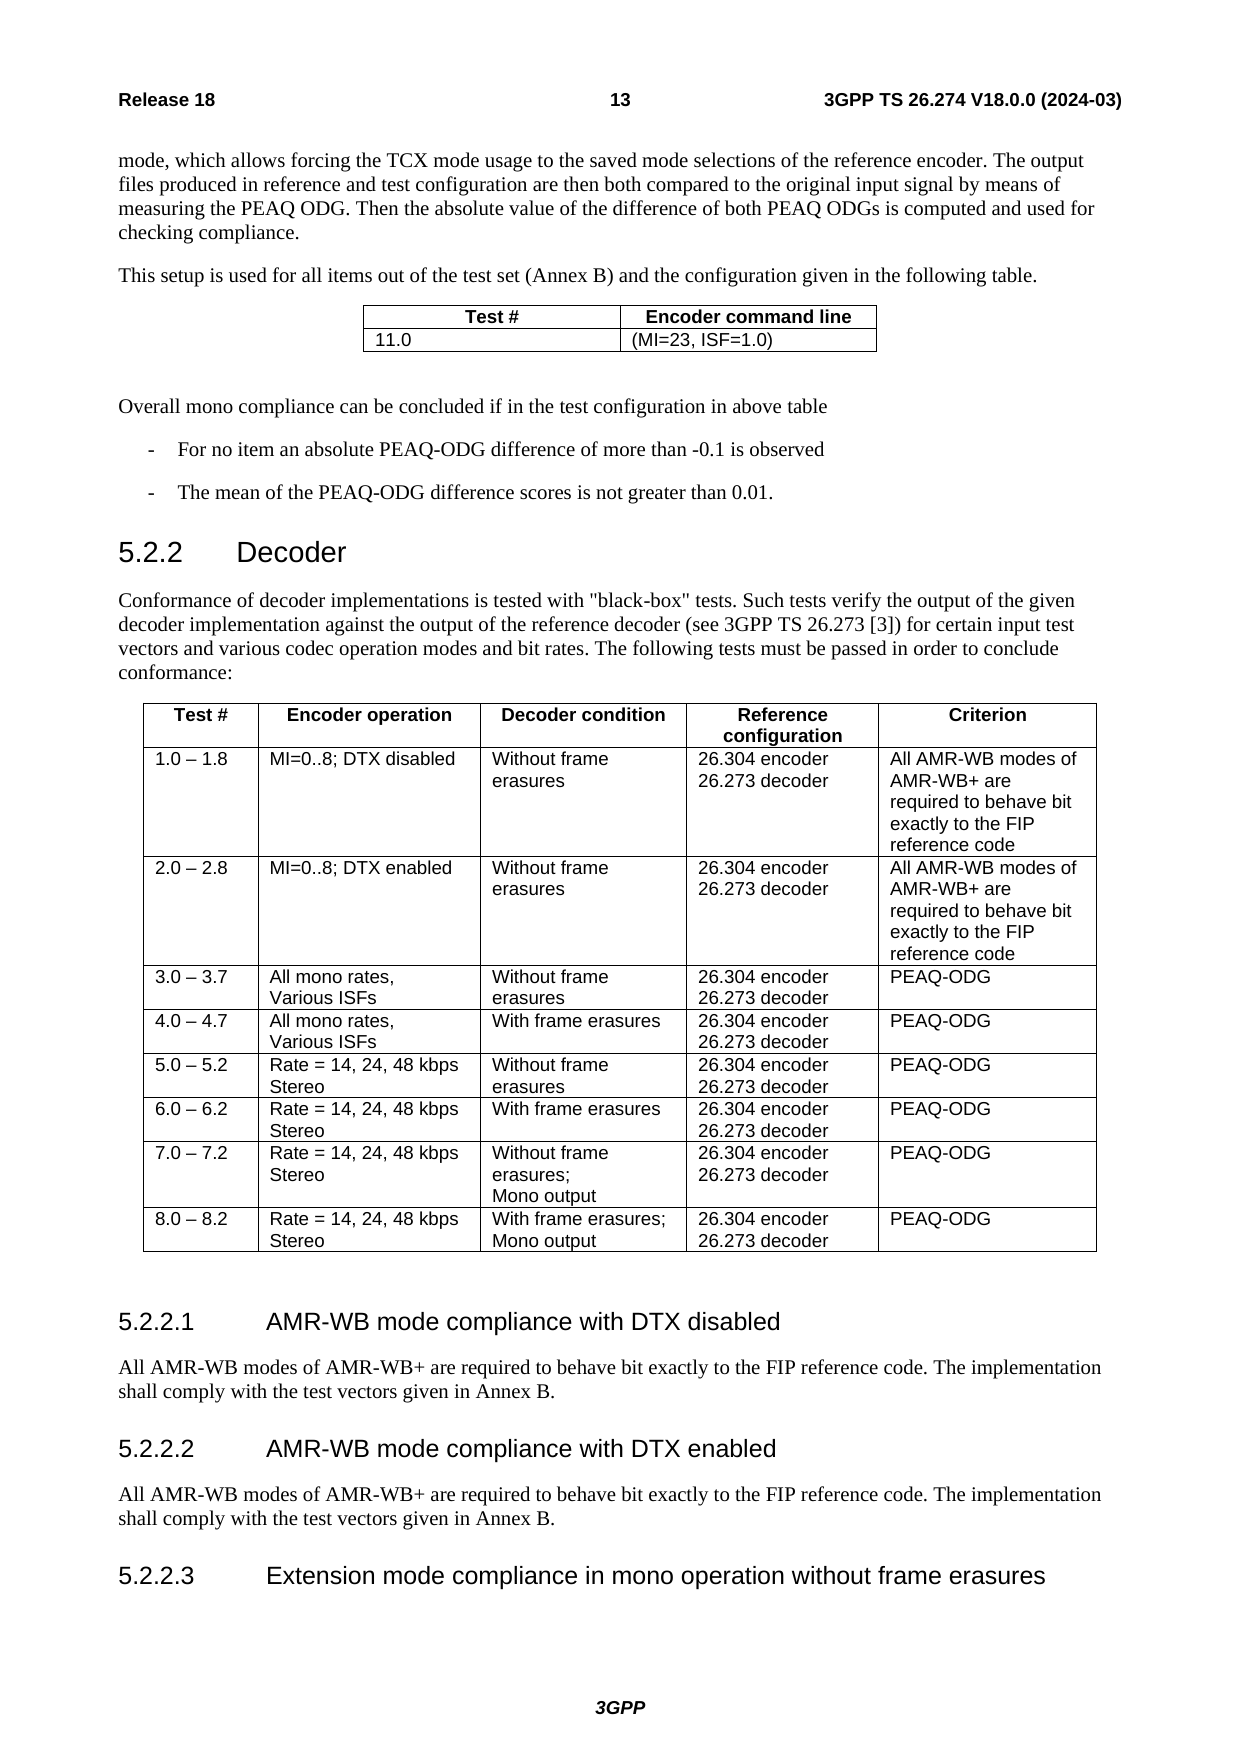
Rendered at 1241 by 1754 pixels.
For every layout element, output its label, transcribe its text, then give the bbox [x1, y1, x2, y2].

subtitle 5.2.2.2 AMR-WB mode compliance with DTX enabled [118, 1434, 1122, 1463]
text All AMR-WB modes of AMR-WB+ are required to behave bit exactly to the FIP reference code. The implementation shall comply with the test vectors given in Annex B. [118, 1482, 1122, 1530]
table_cell 26.304 encoder 26.273 decoder [687, 1098, 878, 1141]
table_cell PEAQ-ODG [879, 1208, 1096, 1251]
table_header Encoder command line [621, 306, 876, 328]
table_cell Without frame erasures; Mono output [481, 1142, 686, 1207]
subtitle 5.2.2.1 AMR-WB mode compliance with DTX disabled [118, 1307, 1122, 1336]
text This setup is used for all items out of the test set (Annex B) and the configuration given in the following table. [118, 262, 1122, 287]
table_cell (MI=23, ISF=1.0) [621, 329, 876, 351]
table_cell PEAQ-ODG [879, 966, 1096, 1009]
table_cell 26.304 encoder 26.273 decoder [687, 966, 878, 1009]
table_cell All mono rates, Various ISFs [259, 966, 480, 1009]
table_cell Without frame erasures [481, 1054, 686, 1097]
subtitle 5.2.2 Decoder [118, 535, 1122, 569]
table_cell 6.0 – 6.2 [144, 1098, 258, 1141]
table_cell PEAQ-ODG [879, 1010, 1096, 1053]
table_cell 26.304 encoder 26.273 decoder [687, 1142, 878, 1207]
table_cell 5.0 – 5.2 [144, 1054, 258, 1097]
text - The mean of the PEAQ-ODG difference scores is not greater than 0.01. [148, 480, 1122, 504]
table_cell 4.0 – 4.7 [144, 1010, 258, 1053]
table_cell Without frame erasures [481, 966, 686, 1009]
table_cell Rate = 14, 24, 48 kbps Stereo [259, 1098, 480, 1141]
table_header Criterion [879, 704, 1096, 747]
table_cell With frame erasures; Mono output [481, 1208, 686, 1251]
table_cell 26.304 encoder 26.273 decoder [687, 748, 878, 856]
table_cell 2.0 – 2.8 [144, 857, 258, 964]
table_cell Rate = 14, 24, 48 kbps Stereo [259, 1142, 480, 1207]
table_cell MI=0..8; DTX disabled [259, 748, 480, 856]
table_header Reference configuration [687, 704, 878, 747]
table_header Encoder operation [259, 704, 480, 747]
text - For no item an absolute PEAQ-ODG difference of more than -0.1 is observed [148, 437, 1122, 461]
table_cell 26.304 encoder 26.273 decoder [687, 1010, 878, 1053]
text All AMR-WB modes of AMR-WB+ are required to behave bit exactly to the FIP reference code. The implementation shall comply with the test vectors given in Annex B. [118, 1355, 1122, 1403]
table_cell Rate = 14, 24, 48 kbps Stereo [259, 1208, 480, 1251]
table_cell Without frame erasures [481, 748, 686, 856]
table_header Test # [144, 704, 258, 747]
table_cell 3.0 – 3.7 [144, 966, 258, 1009]
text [118, 147, 1122, 244]
subtitle 5.2.2.3 Extension mode compliance in mono operation without frame erasures [118, 1561, 1122, 1590]
table_cell PEAQ-ODG [879, 1142, 1096, 1207]
table_header Decoder condition [481, 704, 686, 747]
table_cell With frame erasures [481, 1098, 686, 1141]
table_cell PEAQ-ODG [879, 1054, 1096, 1097]
table_cell 26.304 encoder 26.273 decoder [687, 857, 878, 964]
table_cell All AMR-WB modes of AMR-WB+ are required to behave bit exactly to the FIP reference code [879, 748, 1096, 856]
table_cell All mono rates, Various ISFs [259, 1010, 480, 1053]
table_cell PEAQ-ODG [879, 1098, 1096, 1141]
table_cell MI=0..8; DTX enabled [259, 857, 480, 964]
table_cell 11.0 [364, 329, 620, 351]
table_cell Rate = 14, 24, 48 kbps Stereo [259, 1054, 480, 1097]
table_header Test # [364, 306, 620, 328]
table_cell With frame erasures [481, 1010, 686, 1053]
table_cell 26.304 encoder 26.273 decoder [687, 1208, 878, 1251]
table_cell All AMR-WB modes of AMR-WB+ are required to behave bit exactly to the FIP reference code [879, 857, 1096, 964]
table_cell 1.0 – 1.8 [144, 748, 258, 856]
table_cell Without frame erasures [481, 857, 686, 964]
table_cell 26.304 encoder 26.273 decoder [687, 1054, 878, 1097]
text Conformance of decoder implementations is tested with "black-box" tests. Such tests verify the output of the given decoder implementation against the output of the reference decoder (see 3GPP TS 26.273 [3]) for certain input test vectors and various codec operation modes and bit rates. The following tests must be passed in order to conclude conformance: [118, 588, 1122, 684]
table_cell 7.0 – 7.2 [144, 1142, 258, 1207]
table_cell 8.0 – 8.2 [144, 1208, 258, 1251]
text Overall mono compliance can be concluded if in the test configuration in above table [118, 394, 1122, 418]
